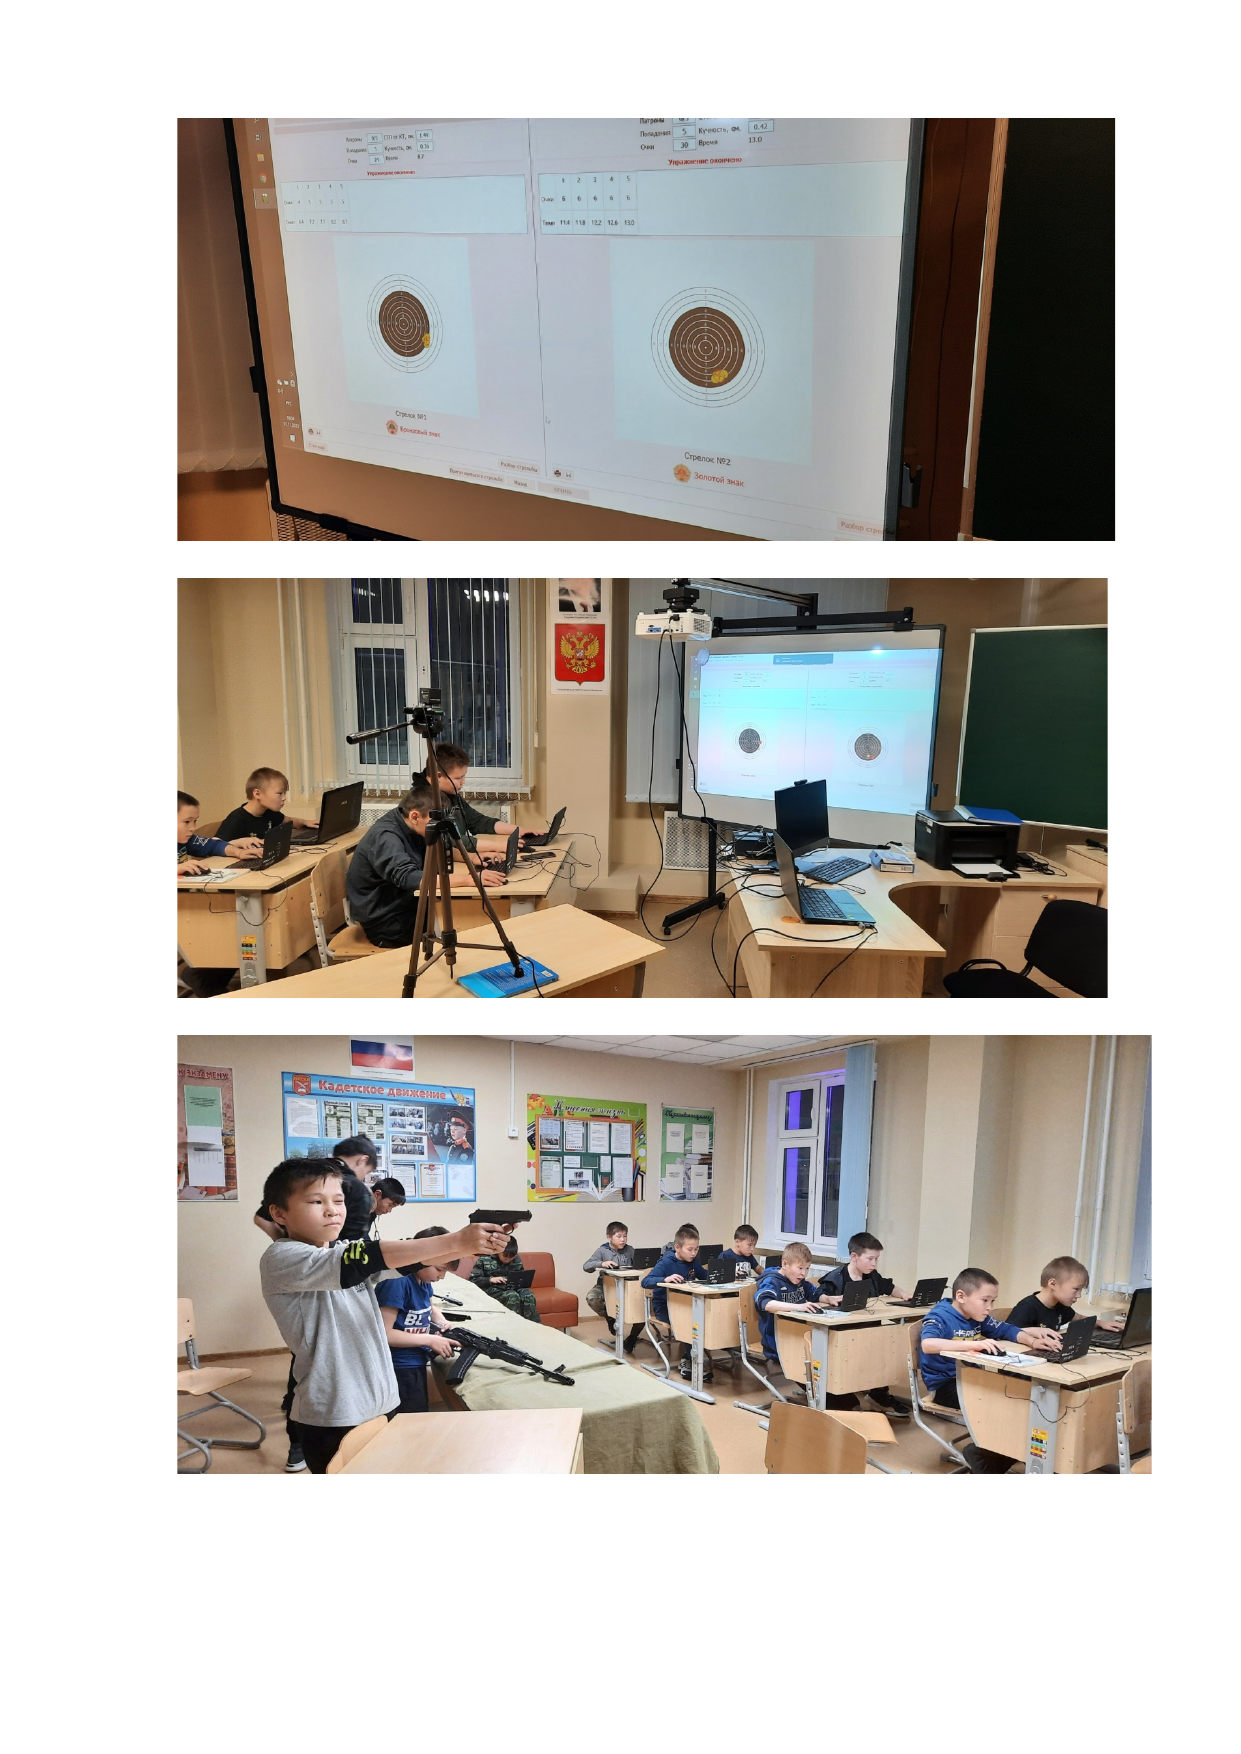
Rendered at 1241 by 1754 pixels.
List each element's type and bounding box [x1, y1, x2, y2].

picture [177, 578, 1108, 998]
picture [177, 1035, 1152, 1474]
picture [177, 118, 1116, 541]
